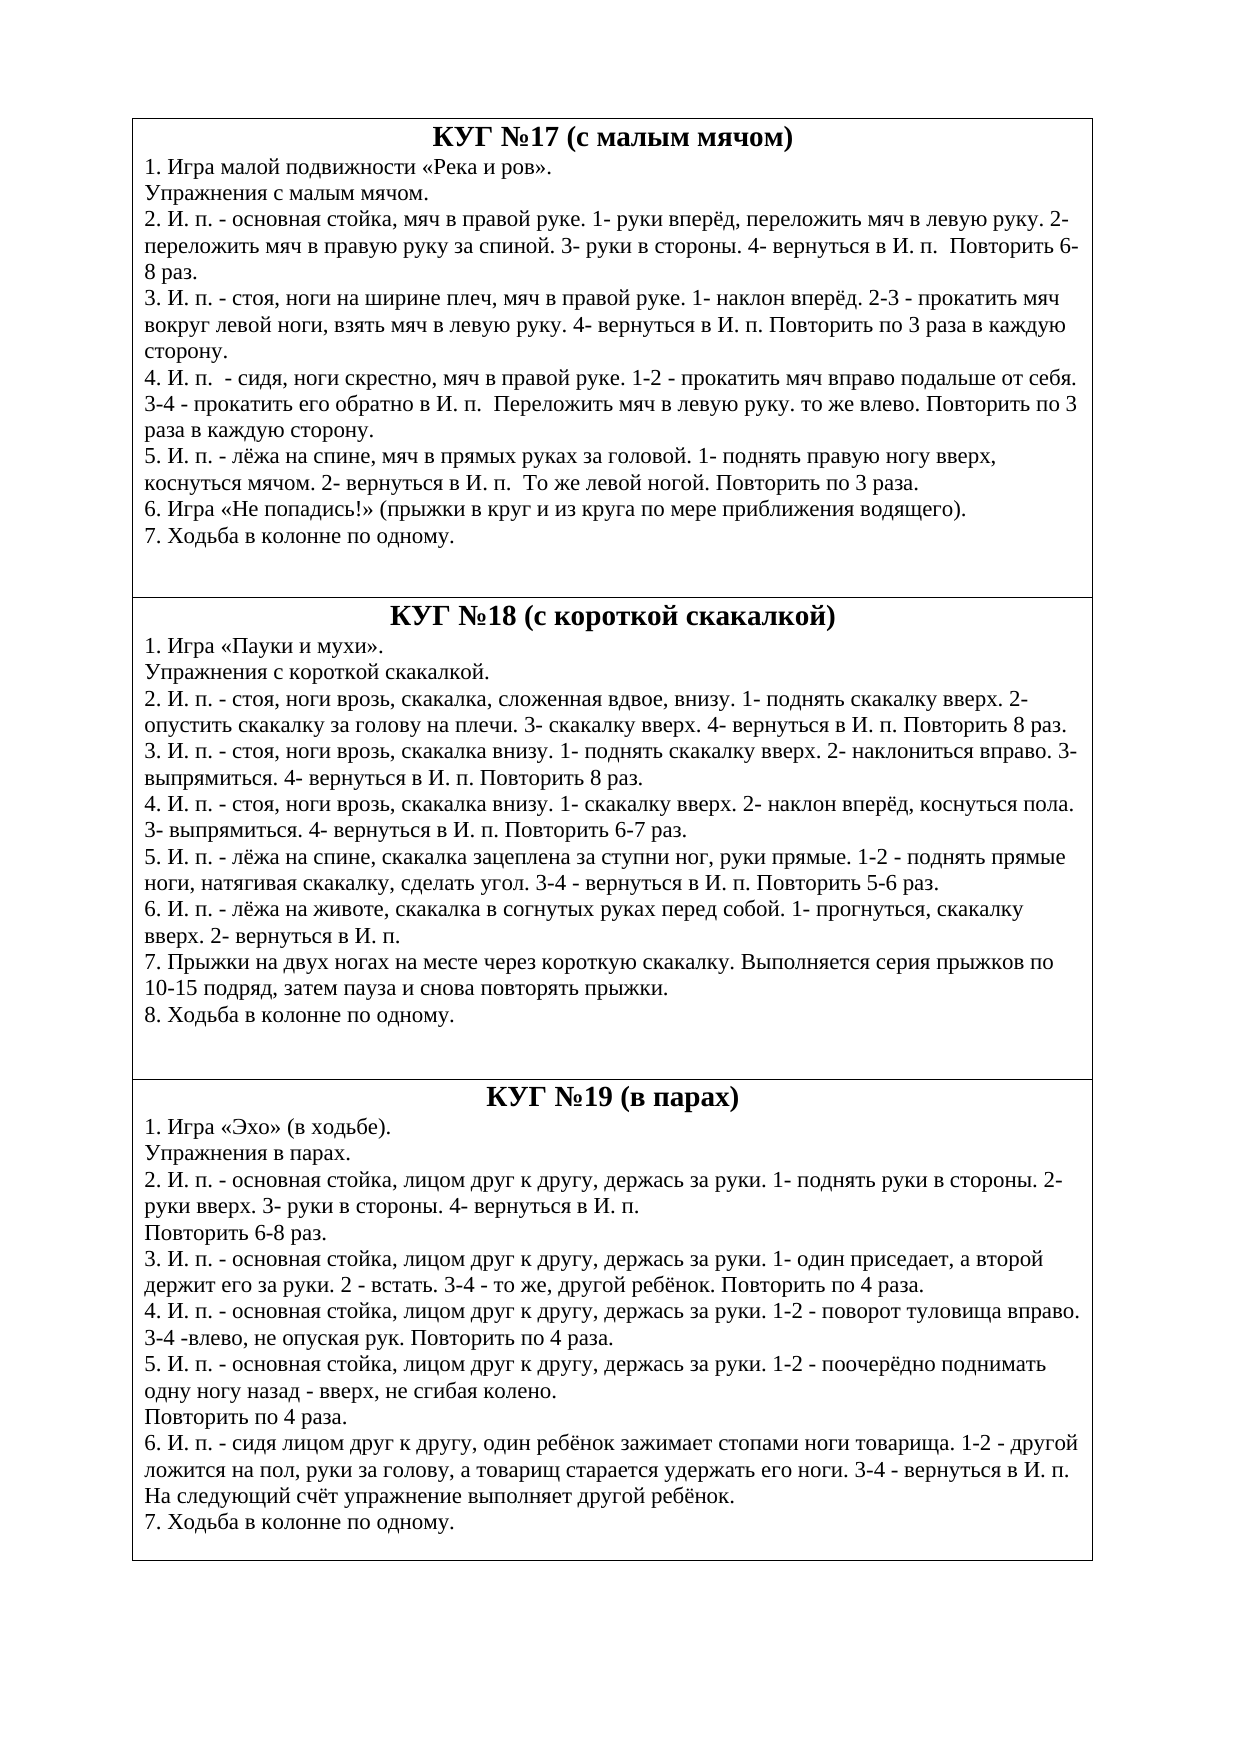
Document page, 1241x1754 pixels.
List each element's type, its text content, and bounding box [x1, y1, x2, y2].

table_cell КУГ №18 (с короткой скакалкой) 1. Игра «Пауки и мухи». Упражнения с короткой скакалкой. 2. И. п. - стоя, ноги врозь, скакалка, сложенная вдвое, внизу. 1- поднять скакалку вверх. 2- опустить скакалку за голову на плечи. 3- скакалку вверх. 4- вернуться в И. п. Повторить 8 раз. 3. И. п. - стоя, ноги врозь, скакалка внизу. 1- поднять скакалку вверх. 2- наклониться вправо. 3- выпрямиться. 4- вернуться в И. п. Повторить 8 раз. 4. И. п. - стоя, ноги врозь, скакалка внизу. 1- скакалку вверх. 2- наклон вперёд, коснуться пола. 3- выпрямиться. 4- вернуться в И. п. Повторить 6-7 раз. 5. И. п. - лёжа на спине, скакалка зацеплена за ступни ног, руки прямые. 1-2 - поднять прямые ноги, натягивая скакалку, сделать угол. 3-4 - вернуться в И. п. Повторить 5-6 раз. 6. И. п. - лёжа на животе, скакалка в согнутых руках перед собой. 1- прогнуться, скакалку вверх. 2- вернуться в И. п. 7. Прыжки на двух ногах на месте через короткую скакалку. Выполняется серия прыжков по 10-15 подряд, затем пауза и снова повторять прыжки. 8. Ходьба в колонне по одному. [133, 598, 1092, 1078]
table_cell КУГ №19 (в парах) 1. Игра «Эхо» (в ходьбе). Упражнения в парах. 2. И. п. - основная стойка, лицом друг к другу, держась за руки. 1- поднять руки в стороны. 2- руки вверх. 3- руки в стороны. 4- вернуться в И. п. Повторить 6-8 раз. 3. И. п. - основная стойка, лицом друг к другу, держась за руки. 1- один приседает, а второй держит его за руки. 2 - встать. 3-4 - то же, другой ребёнок. Повторить по 4 раза. 4. И. п. - основная стойка, лицом друг к другу, держась за руки. 1-2 - поворот туловища вправо. 3-4 -влево, не опуская рук. Повторить по 4 раза. 5. И. п. - основная стойка, лицом друг к другу, держась за руки. 1-2 - поочерёдно поднимать одну ногу назад - вверх, не сгибая колено. Повторить по 4 раза. 6. И. п. - сидя лицом друг к другу, один ребёнок зажимает стопами ноги товарища. 1-2 - другой ложится на пол, руки за голову, а товарищ старается удержать его ноги. 3-4 - вернуться в И. п. На следующий счёт упражнение выполняет другой ребёнок. 7. Ходьба в колонне по одному. [133, 1080, 1092, 1560]
table_header КУГ №17 (с малым мячом) 1. Игра малой подвижности «Река и ров». Упражнения с малым мячом. 2. И. п. - основная стойка, мяч в правой руке. 1- руки вперёд, переложить мяч в левую руку. 2- переложить мяч в правую руку за спиной. 3- руки в стороны. 4- вернуться в И. п. Повторить 6-8 раз. 3. И. п. - стоя, ноги на ширине плеч, мяч в правой руке. 1- наклон вперёд. 2-3 - прокатить мяч вокруг левой ноги, взять мяч в левую руку. 4- вернуться в И. п. Повторить по 3 раза в каждую сторону. 4. И. п. - сидя, ноги скрестно, мяч в правой руке. 1-2 - прокатить мяч вправо подальше от себя. 3-4 - прокатить его обратно в И. п. Переложить мяч в левую руку. то же влево. Повторить по 3 раза в каждую сторону. 5. И. п. - лёжа на спине, мяч в прямых руках за головой. 1- поднять правую ногу вверх, коснуться мячом. 2- вернуться в И. п. То же левой ногой. Повторить по 3 раза. 6. Игра «Не попадись!» (прыжки в круг и из круга по мере приближения водящего). 7. Ходьба в колонне по одному. [133, 119, 1092, 597]
